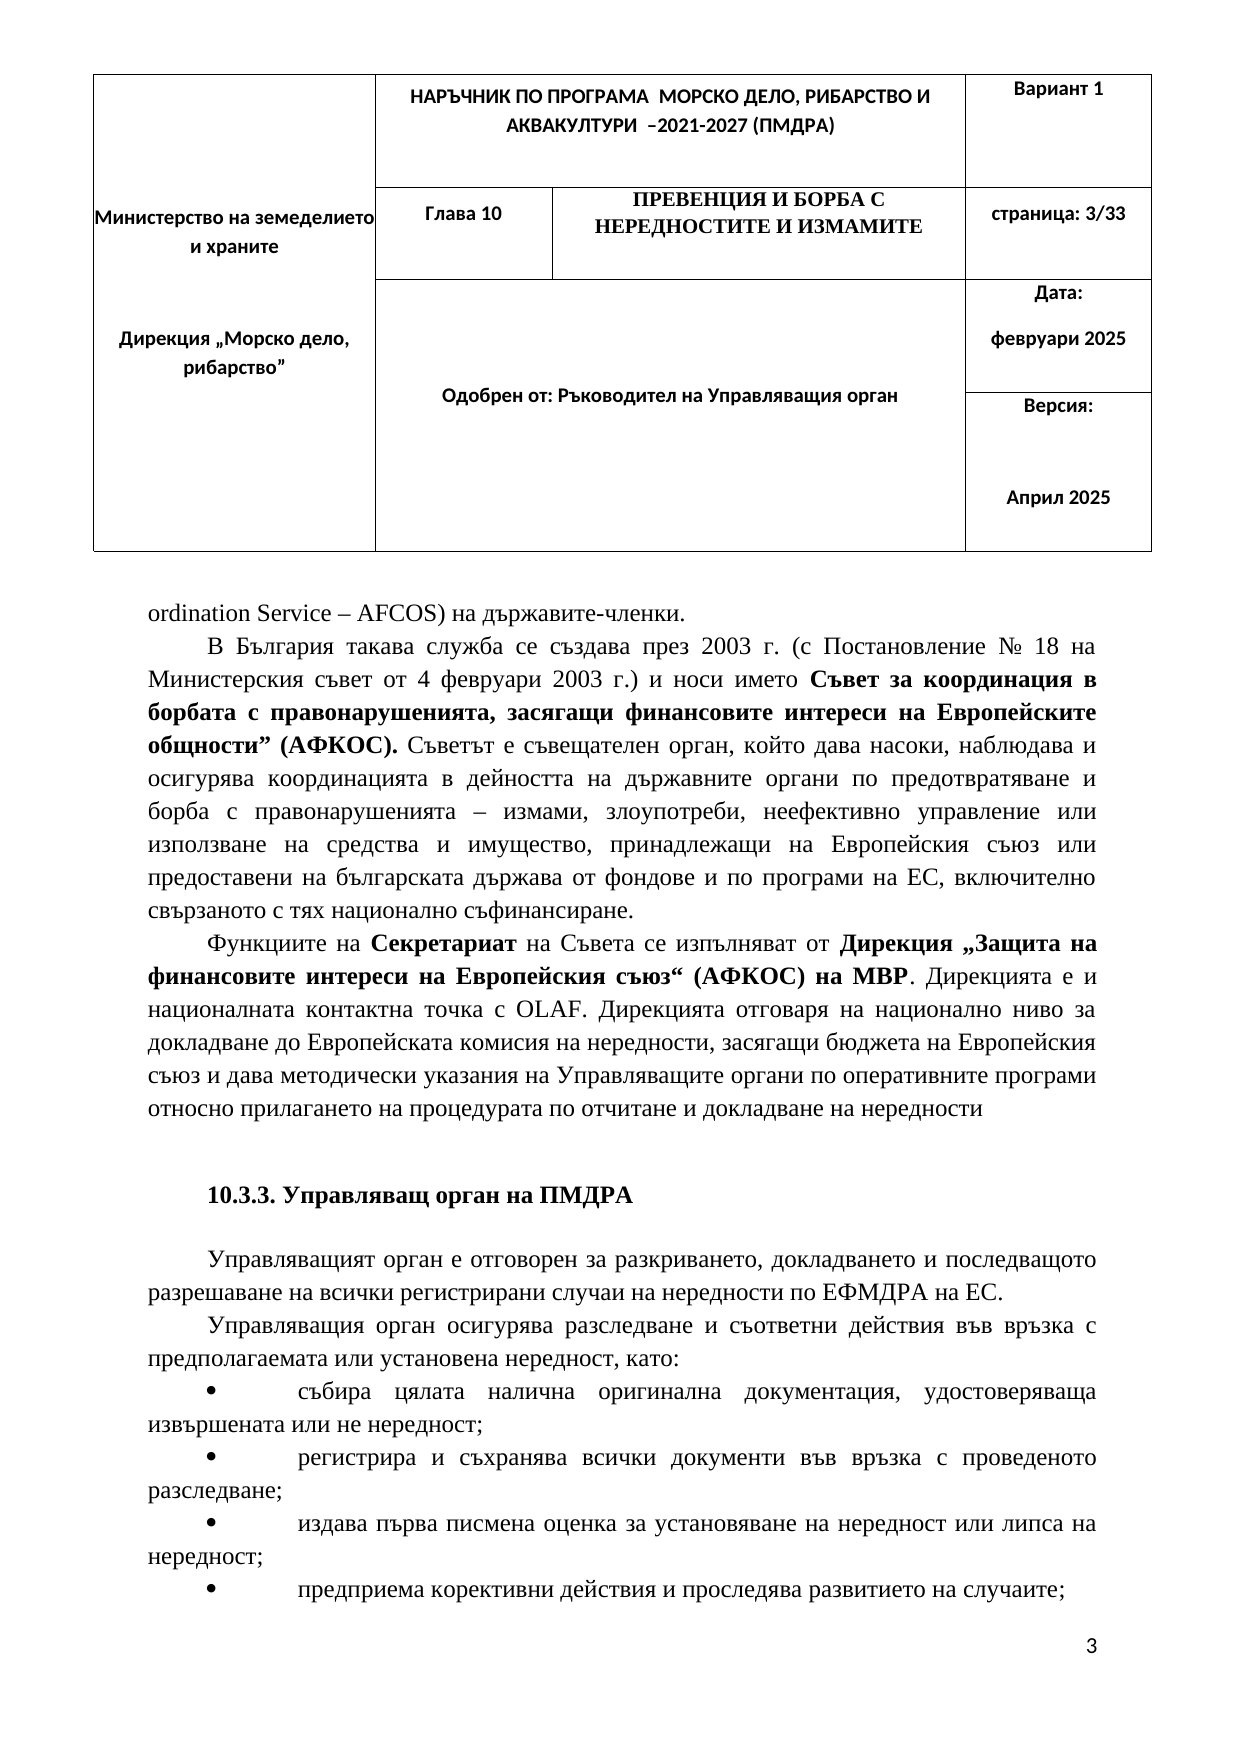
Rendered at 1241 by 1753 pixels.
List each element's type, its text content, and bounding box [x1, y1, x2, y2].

text В България такава служба се създава през 2003 г. (с Постановление № 18 на Министерския съвет от 4 февруари 2003 г.) и носи името Съвет за координация в борбата с правонарушенията, засягащи финансовите интереси на Европейските общности” (АФКОС). Съветът е съвещателен орган, който дава насоки, наблюдава и осигурява координацията в дейността на държавните органи по предотвратяване и борба с правонарушенията – измами, злоупотреби, неефективно управление или използване на средства и имущество, принадлежащи на Европейския съюз или предоставени на българската държава от фондове и по програми на ЕС, включително свързаното с тях национално съфинансиране. [148, 631, 1097, 924]
text Функциите на Секретариат на Съвета се изпълняват от Дирекция „Защита на финансовите интереси на Европейския съюз“ (АФКОС) на МВР. Дирекцията е и националната контактна точка с OLAF. Дирекцията отговаря на национално ниво за докладване до Европейската комисия на нередности, засягащи бюджета на Европейския съюз и дава методически указания на Управляващите органи по оперативните програми относно прилагането на процедурата по отчитане и докладване на нередности [148, 928, 1097, 1122]
list предприема корективни действия и проследява развитието на случаите; [148, 1574, 1097, 1603]
text Управляващия орган осигурява разследване и съответни действия във връзка с предполагаемата или установена нередност, като: [148, 1310, 1097, 1372]
list издава първа писмена оценка за установяване на нередност или липса на нередност; [148, 1508, 1097, 1570]
list регистрира и съхранява всички документи във връзка с проведеното разследване; [148, 1442, 1097, 1504]
list събира цялата налична оригинална документация, удостоверяваща извършената или не нередност; [148, 1376, 1097, 1438]
text Европейската служба за борба с измамите (OLAF) провежда своята дейност в тясно взаимодействие с Координационните служби за борба с измамите (Anti-Fraud Co-ordination Service – AFCOS) на държавите-членки. [148, 598, 1097, 627]
text Управляващият орган е отговорен за разкриването, докладването и последващото разрешаване на всички регистрирани случаи на нередности по ЕФМДРА на ЕС. [148, 1244, 1097, 1306]
subtitle 10.3.3. Управляващ орган на ПМДРА [148, 1180, 1097, 1209]
